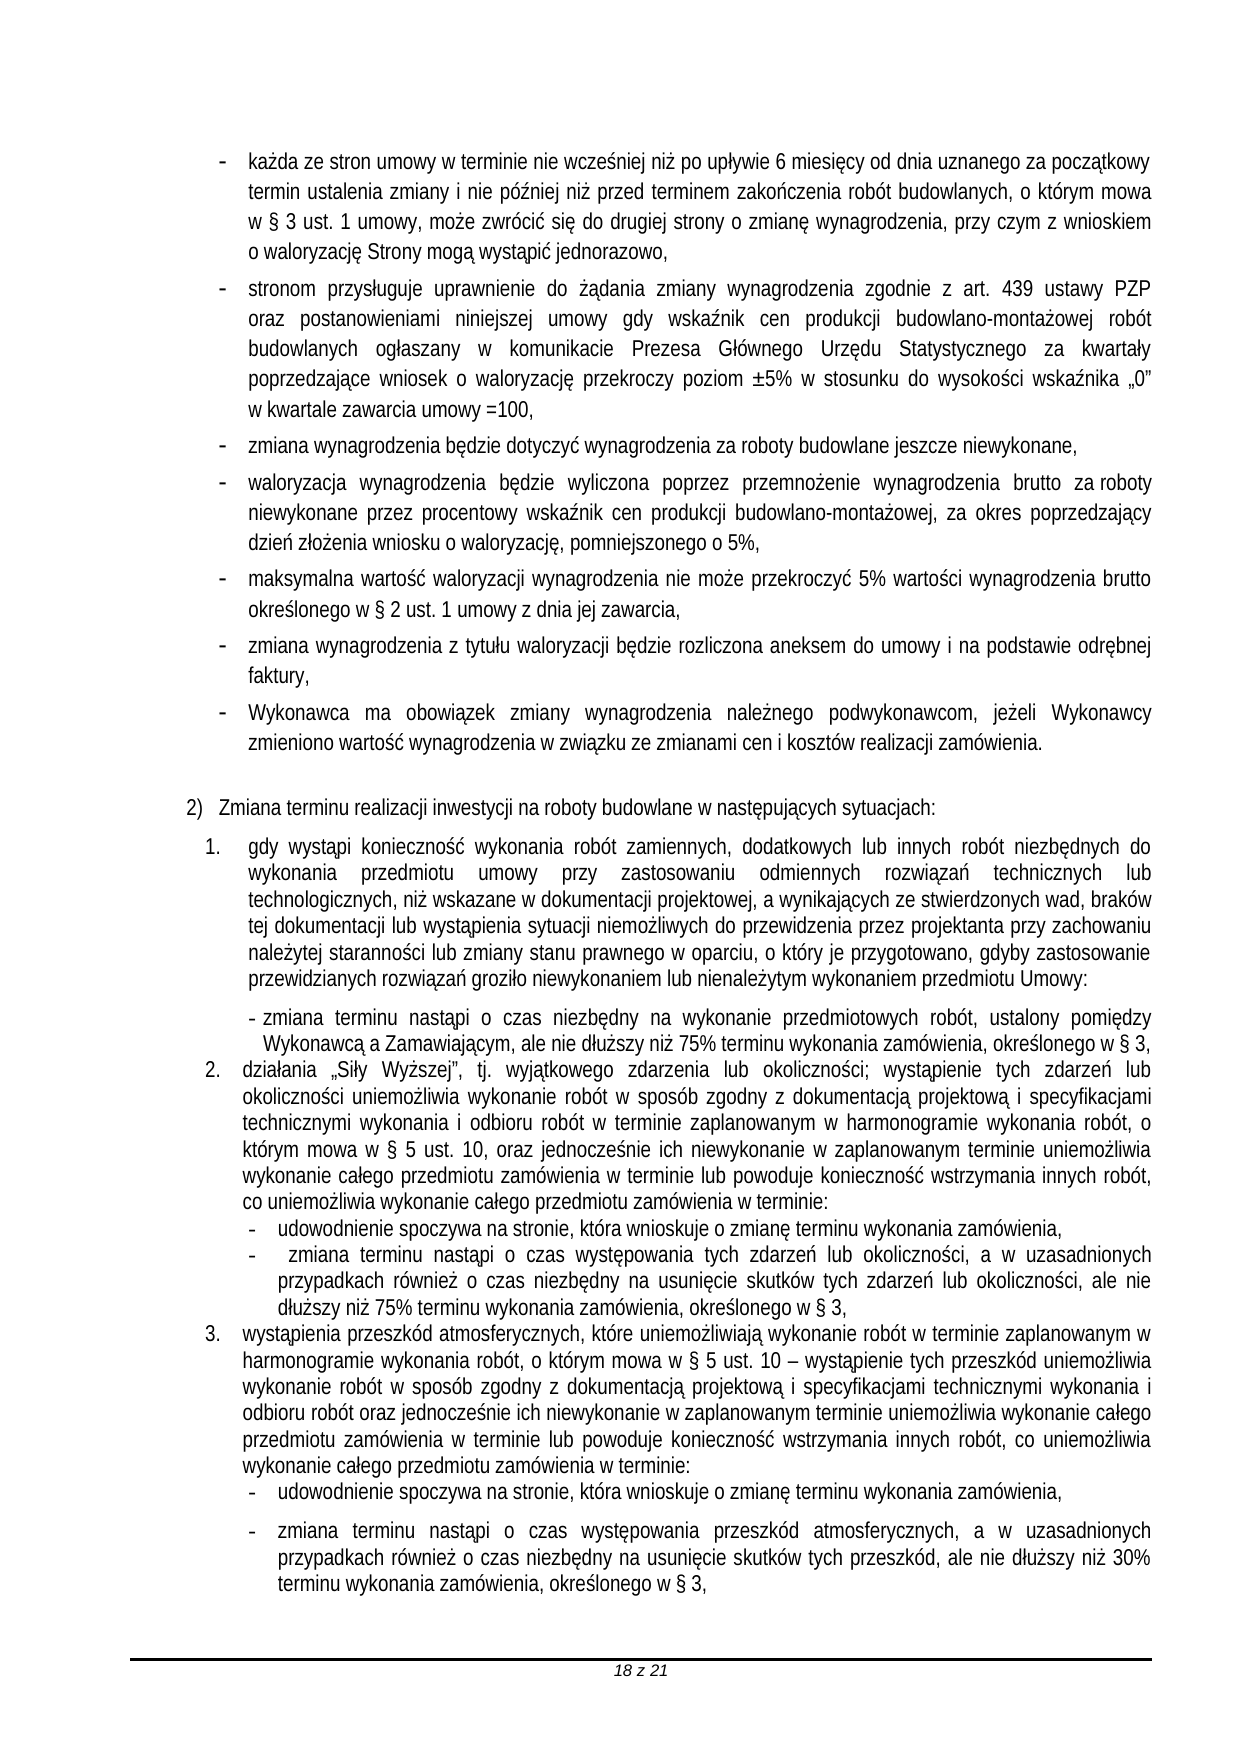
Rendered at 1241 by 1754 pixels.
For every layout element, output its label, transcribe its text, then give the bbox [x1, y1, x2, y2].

list każda ze stron umowy w terminie nie wcześniej niż po upływie 6 miesięcy od dnia uznanego za początkowy termin ustalenia zmiany i nie później niż przed terminem zakończenia robót budowlanych, o którym mowa w § 3 ust. 1 umowy, może zwrócić się do drugiej strony o zmianę wynagrodzenia, przy czym z wnioskiem o waloryzację Strony mogą wystąpić jednorazowo, [218, 148, 1152, 265]
list zmiana terminu nastąpi o czas występowania tych zdarzeń lub okoliczności, a w uzasadnionych przypadkach również o czas niezbędny na usunięcie skutków tych zdarzeń lub okoliczności, ale nie dłuższy niż 75% terminu wykonania zamówienia, określonego w § 3, [248, 1241, 1152, 1320]
list zmiana terminu nastąpi o czas niezbędny na wykonanie przedmiotowych robót, ustalony pomiędzy Wykonawcą a Zamawiającym, ale nie dłuższy niż 75% terminu wykonania zamówienia, określonego w § 3, [248, 1004, 1152, 1056]
list udowodnienie spoczywa na stronie, która wnioskuje o zmianę terminu wykonania zamówienia, [248, 1214, 1152, 1241]
list Zmiana terminu realizacji inwestycji na roboty budowlane w następujących sytuacjach: [186, 794, 1152, 821]
list stronom przysługuje uprawnienie do żądania zmiany wynagrodzenia zgodnie z art. 439 ustawy PZP oraz postanowieniami niniejszej umowy gdy wskaźnik cen produkcji budowlano-montażowej robót budowlanych ogłaszany w komunikacie Prezesa Głównego Urzędu Statystycznego za kwartały poprzedzające wniosek o waloryzację przekroczy poziom ±5% w stosunku do wysokości wskaźnika „0” w kwartale zawarcia umowy =100, [218, 275, 1152, 422]
list gdy wystąpi konieczność wykonania robót zamiennych, dodatkowych lub innych robót niezbędnych do wykonania przedmiotu umowy przy zastosowaniu odmiennych rozwiązań technicznych lub technologicznych, niż wskazane w dokumentacji projektowej, a wynikających ze stwierdzonych wad, braków tej dokumentacji lub wystąpienia sytuacji niemożliwych do przewidzenia przez projektanta przy zachowaniu należytej staranności lub zmiany stanu prawnego w oparciu, o który je przygotowano, gdyby zastosowanie przewidzianych rozwiązań groziło niewykonaniem lub nienależytym wykonaniem przedmiotu Umowy: [205, 833, 1152, 991]
list zmiana wynagrodzenia z tytułu waloryzacji będzie rozliczona aneksem do umowy i na podstawie odrębnej faktury, [218, 632, 1152, 689]
list Wykonawca ma obowiązek zmiany wynagrodzenia należnego podwykonawcom, jeżeli Wykonawcy zmieniono wartość wynagrodzenia w związku ze zmianami cen i kosztów realizacji zamówienia. [218, 699, 1152, 755]
list udowodnienie spoczywa na stronie, która wnioskuje o zmianę terminu wykonania zamówienia, [248, 1478, 1152, 1505]
list działania „Siły Wyższej”, tj. wyjątkowego zdarzenia lub okoliczności; wystąpienie tych zdarzeń lub okoliczności uniemożliwia wykonanie robót w sposób zgodny z dokumentacją projektową i specyfikacjami technicznymi wykonania i odbioru robót w terminie zaplanowanym w harmonogramie wykonania robót, o którym mowa w § 5 ust. 10, oraz jednocześnie ich niewykonanie w zaplanowanym terminie uniemożliwia wykonanie całego przedmiotu zamówienia w terminie lub powoduje konieczność wstrzymania innych robót, co uniemożliwia wykonanie całego przedmiotu zamówienia w terminie: [205, 1056, 1152, 1214]
list maksymalna wartość waloryzacji wynagrodzenia nie może przekroczyć 5% wartości wynagrodzenia brutto określonego w § 2 ust. 1 umowy z dnia jej zawarcia, [218, 565, 1152, 622]
list zmiana wynagrodzenia będzie dotyczyć wynagrodzenia za roboty budowlane jeszcze niewykonane, [218, 432, 1152, 458]
list wystąpienia przeszkód atmosferycznych, które uniemożliwiają wykonanie robót w terminie zaplanowanym w harmonogramie wykonania robót, o którym mowa w § 5 ust. 10 – wystąpienie tych przeszkód uniemożliwia wykonanie robót w sposób zgodny z dokumentacją projektową i specyfikacjami technicznymi wykonania i odbioru robót oraz jednocześnie ich niewykonanie w zaplanowanym terminie uniemożliwia wykonanie całego przedmiotu zamówienia w terminie lub powoduje konieczność wstrzymania innych robót, co uniemożliwia wykonanie całego przedmiotu zamówienia w terminie: [205, 1320, 1152, 1478]
list zmiana terminu nastąpi o czas występowania przeszkód atmosferycznych, a w uzasadnionych przypadkach również o czas niezbędny na usunięcie skutków tych przeszkód, ale nie dłuższy niż 30% terminu wykonania zamówienia, określonego w § 3, [248, 1517, 1152, 1596]
list waloryzacja wynagrodzenia będzie wyliczona poprzez przemnożenie wynagrodzenia brutto za roboty niewykonane przez procentowy wskaźnik cen produkcji budowlano-montażowej, za okres poprzedzający dzień złożenia wniosku o waloryzację, pomniejszonego o 5%, [218, 468, 1152, 555]
